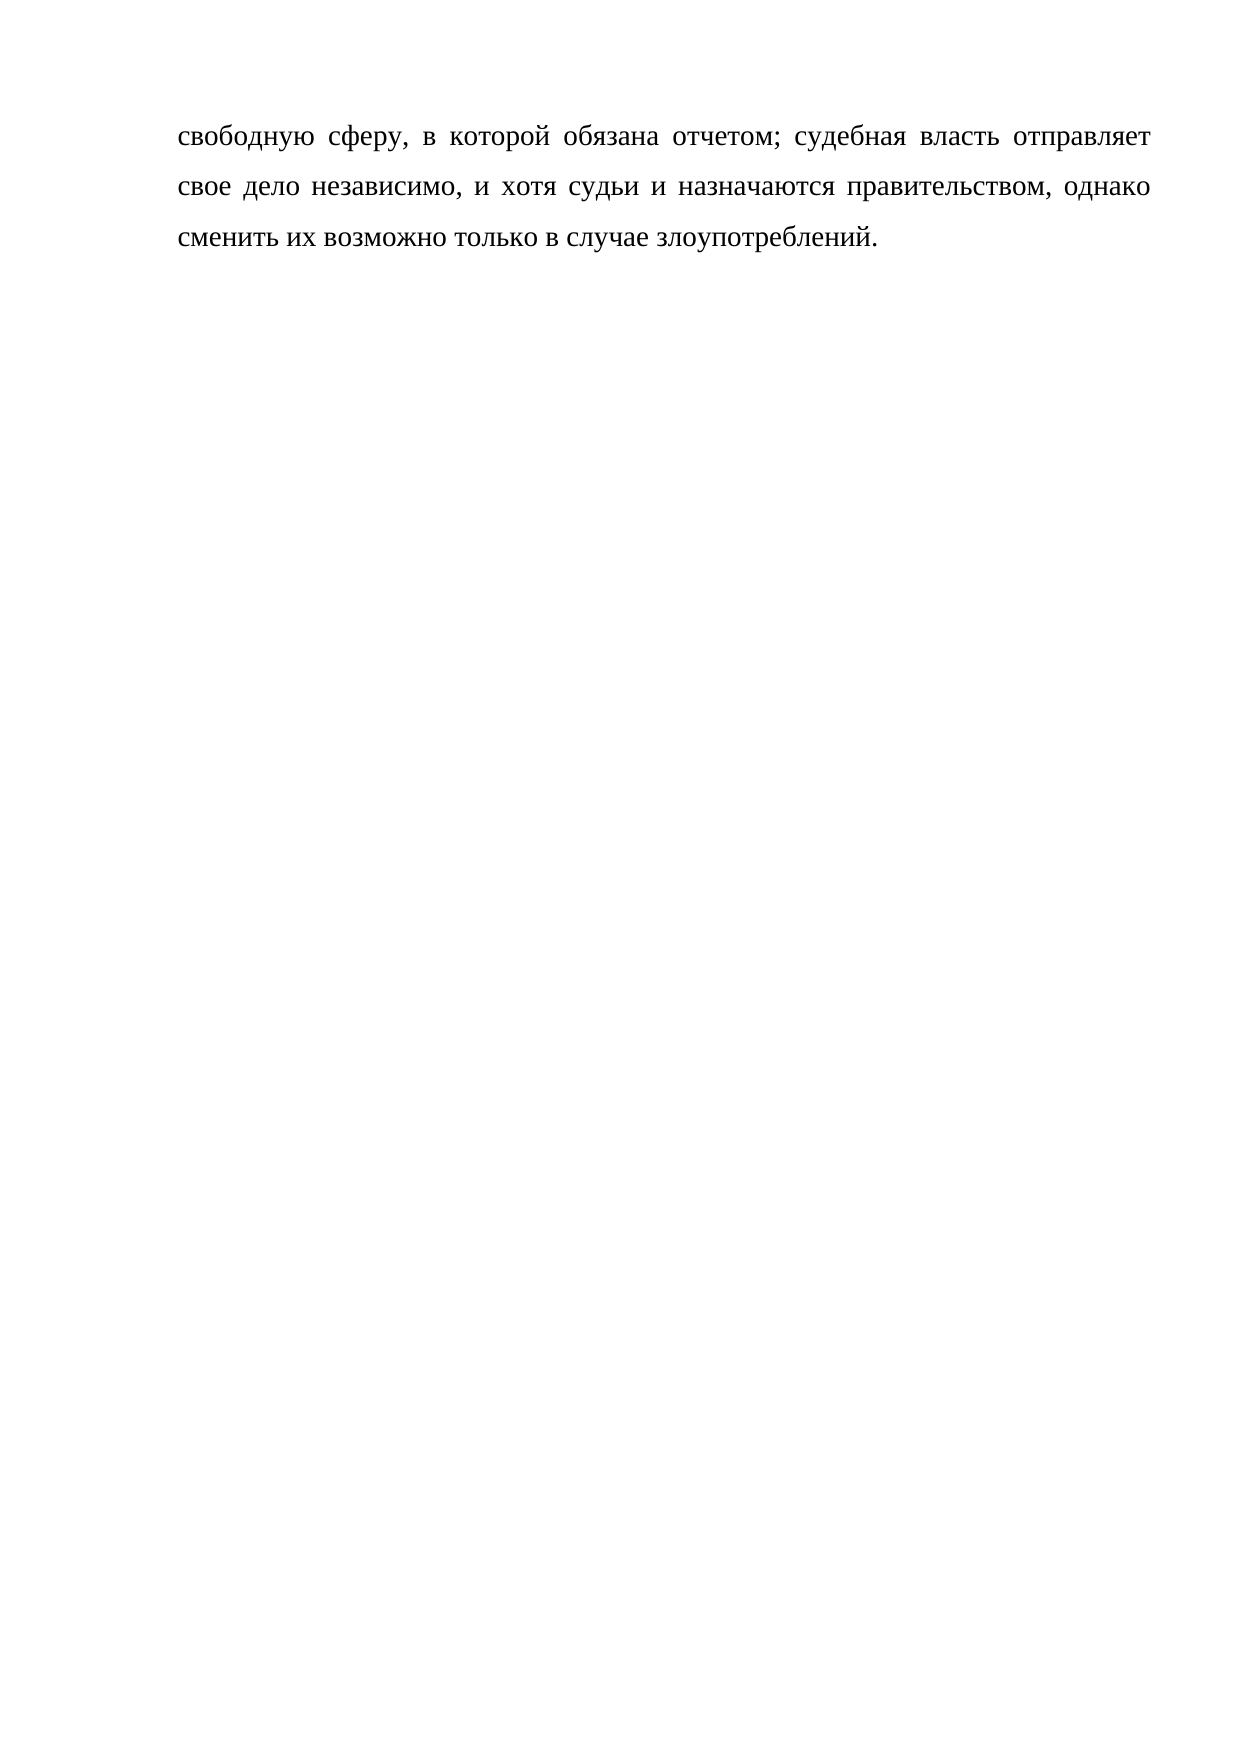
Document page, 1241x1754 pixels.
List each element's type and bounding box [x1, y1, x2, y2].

text [177, 118, 1152, 252]
